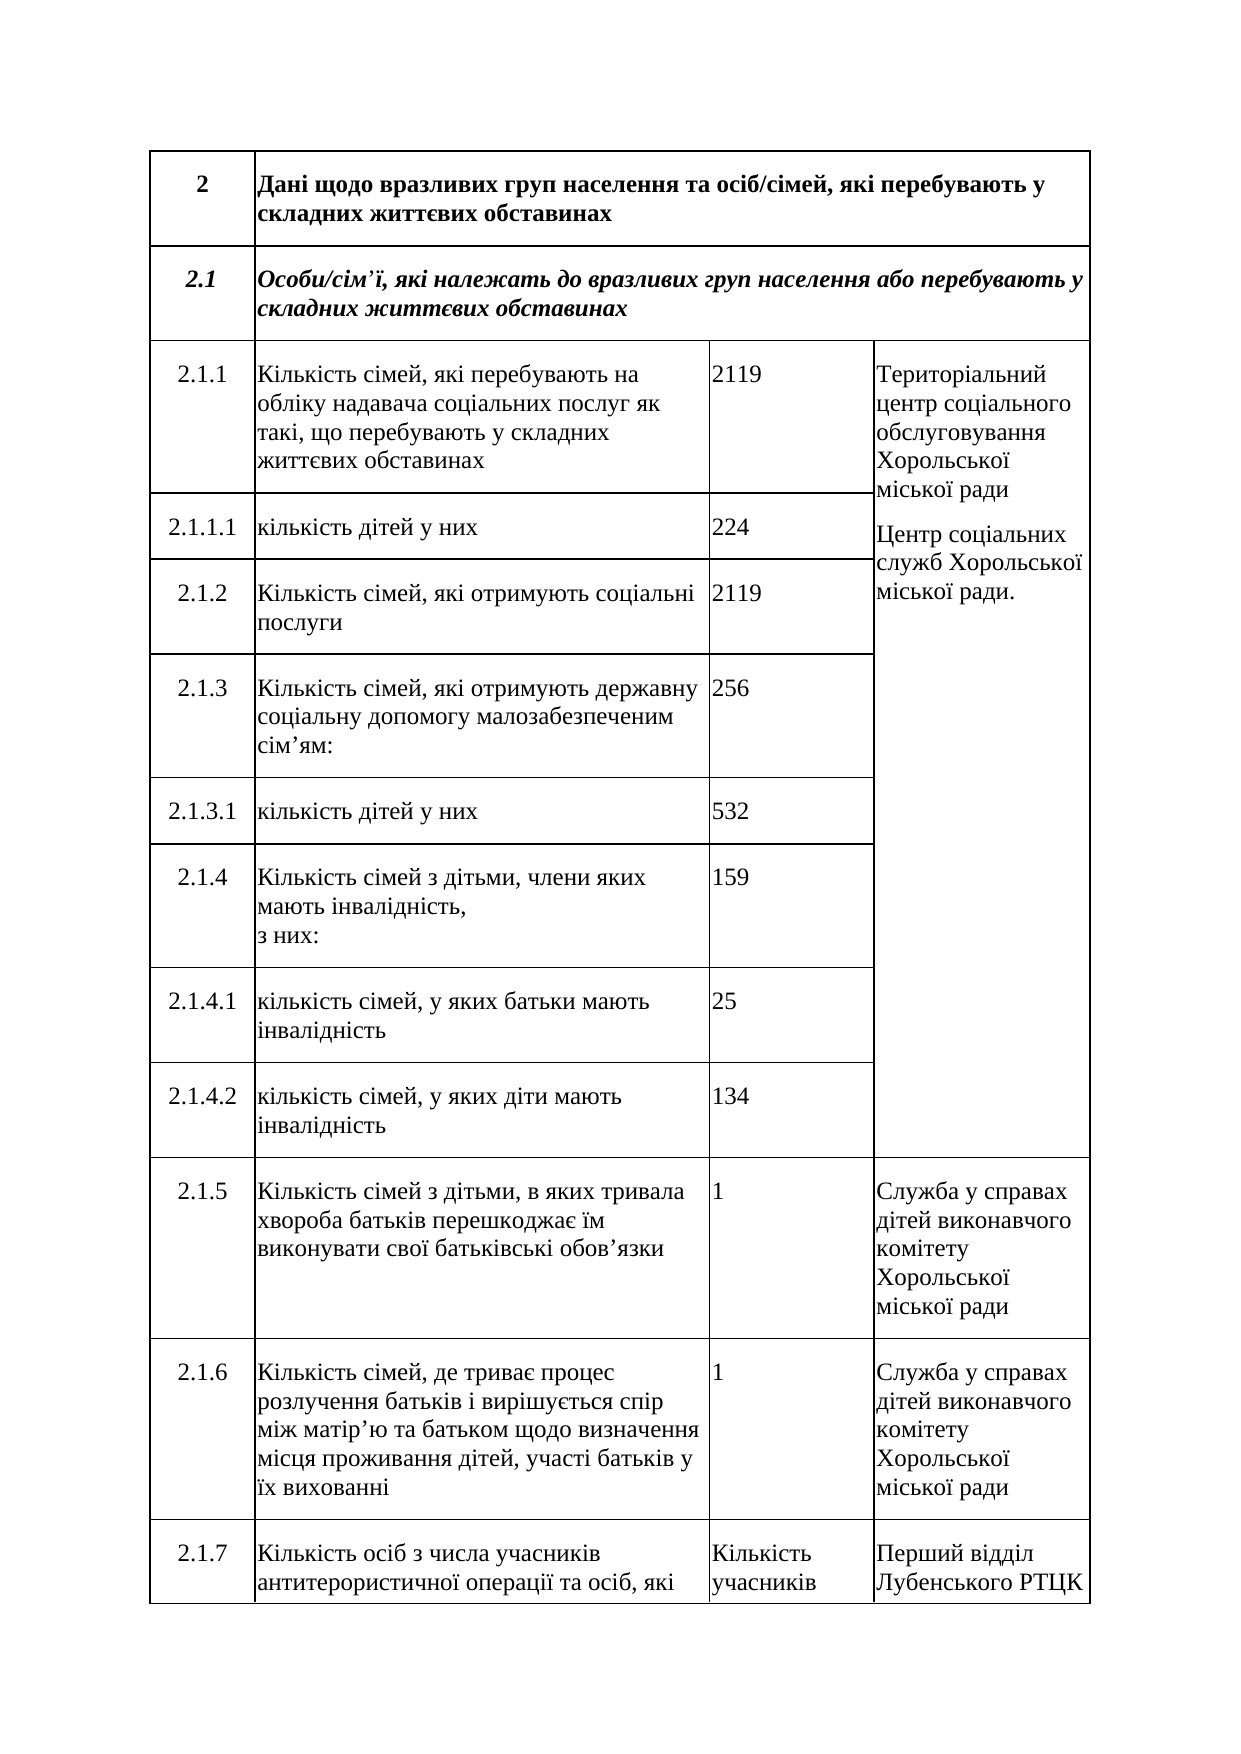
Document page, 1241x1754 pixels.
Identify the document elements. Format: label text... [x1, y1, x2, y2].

table_cell 2.1.7 [151, 1520, 254, 1602]
table_cell 2 [151, 152, 254, 245]
table_cell Кількість сімей, де триває процес розлучення батьків і вирішується спір між матір’ю та батьком щодо визначення місця проживання дітей, участі батьків у їх вихованні [256, 1339, 709, 1519]
table_cell 1 [710, 1158, 873, 1338]
table_cell 159 [710, 845, 873, 967]
table_cell 2.1.4.2 [151, 1063, 254, 1156]
table_cell 2.1.5 [151, 1158, 254, 1338]
table_cell Кількість сімей, які перебувають на обліку надавача соціальних послуг як такі, що перебувають у складних життєвих обставинах [256, 341, 709, 492]
table_cell кількість дітей у них [256, 778, 709, 843]
table_cell 2.1.4.1 [151, 968, 254, 1062]
table_cell Кількість сімей, які отримують державну соціальну допомогу малозабезпеченим сім’ям: [256, 655, 709, 777]
table_cell 2.1.1.1 [151, 494, 254, 558]
table_cell Служба у справах дітей виконавчого комітету Хорольської міської ради [875, 1339, 1089, 1519]
table_cell Особи/сім’ї, які належать до вразливих груп населення або перебувають у складних життєвих обставинах [256, 247, 1089, 340]
table_cell Кількість сімей з дітьми, члени яких мають інвалідність, з них: [256, 845, 709, 967]
table_cell 2119 [710, 560, 873, 653]
table_cell 2.1.3.1 [151, 778, 254, 843]
table_cell 2119 [710, 341, 873, 492]
table_cell кількість дітей у них [256, 494, 709, 558]
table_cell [710, 1520, 873, 1602]
table_cell 2.1.3 [151, 655, 254, 777]
table_cell 2.1 [151, 247, 254, 340]
table_cell 532 [710, 778, 873, 843]
table_cell 2.1.1 [151, 341, 254, 492]
table_cell 134 [710, 1063, 873, 1156]
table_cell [875, 1520, 1089, 1602]
table_cell Територіальний центр соціального обслуговування Хорольської міської ради Центр соціальних служб Хорольської міської ради. [875, 341, 1089, 1156]
table_cell 25 [710, 968, 873, 1062]
table_cell 256 [710, 655, 873, 777]
table_cell 2.1.2 [151, 560, 254, 653]
table_cell Служба у справах дітей виконавчого комітету Хорольської міської ради [875, 1158, 1089, 1338]
table_cell 1 [710, 1339, 873, 1519]
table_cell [256, 1520, 709, 1602]
table_cell кількість сімей, у яких діти мають інвалідність [256, 1063, 709, 1156]
table_cell 2.1.6 [151, 1339, 254, 1519]
table_cell кількість сімей, у яких батьки мають інвалідність [256, 968, 709, 1062]
table_cell 2.1.4 [151, 845, 254, 967]
table_cell Дані щодо вразливих груп населення та осіб/сімей, які перебувають у складних життєвих обставинах [256, 152, 1089, 245]
table_cell 224 [710, 494, 873, 558]
table_cell Кількість сімей з дітьми, в яких тривала хвороба батьків перешкоджає їм виконувати свої батьківські обов’язки [256, 1158, 709, 1338]
table_cell Кількість сімей, які отримують соціальні послуги [256, 560, 709, 653]
